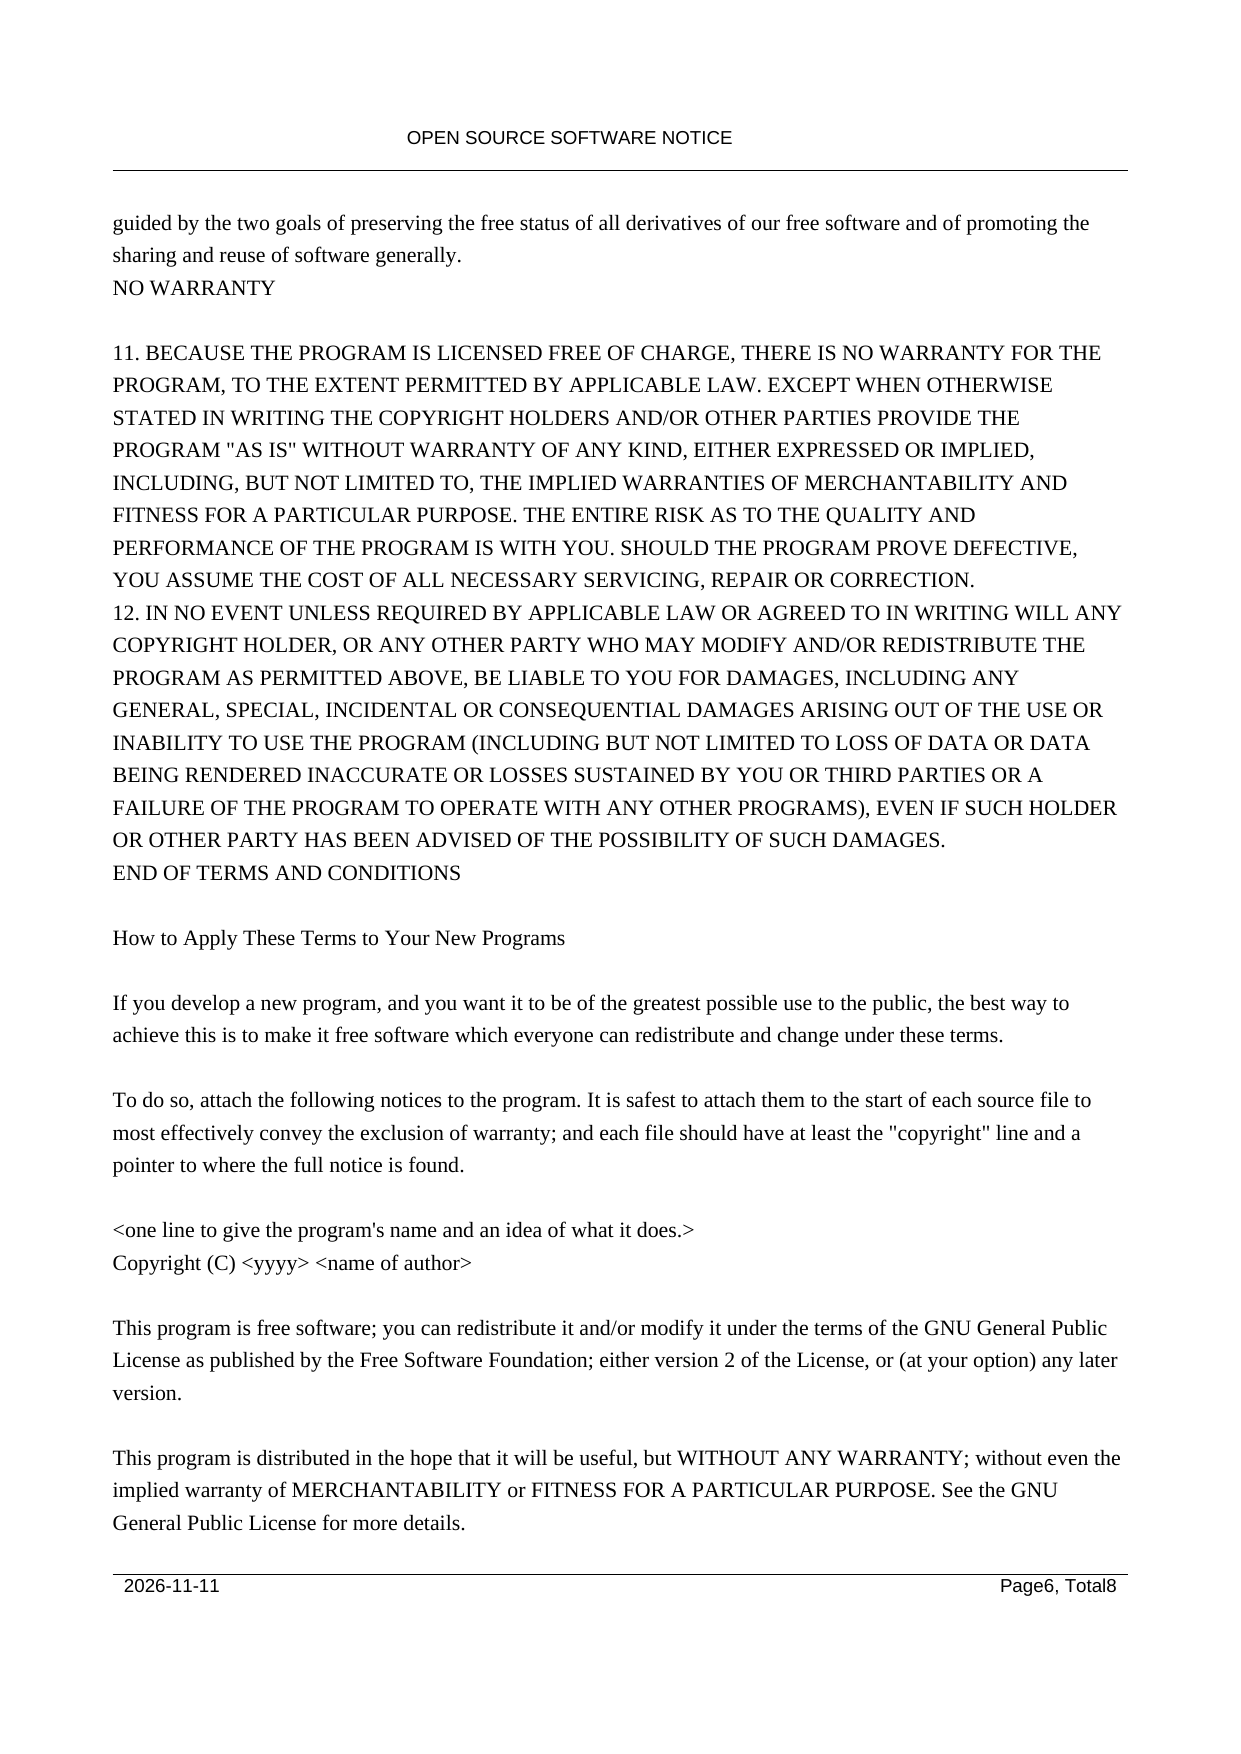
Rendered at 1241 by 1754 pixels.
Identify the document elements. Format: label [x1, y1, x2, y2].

text [112, 206, 1128, 1539]
